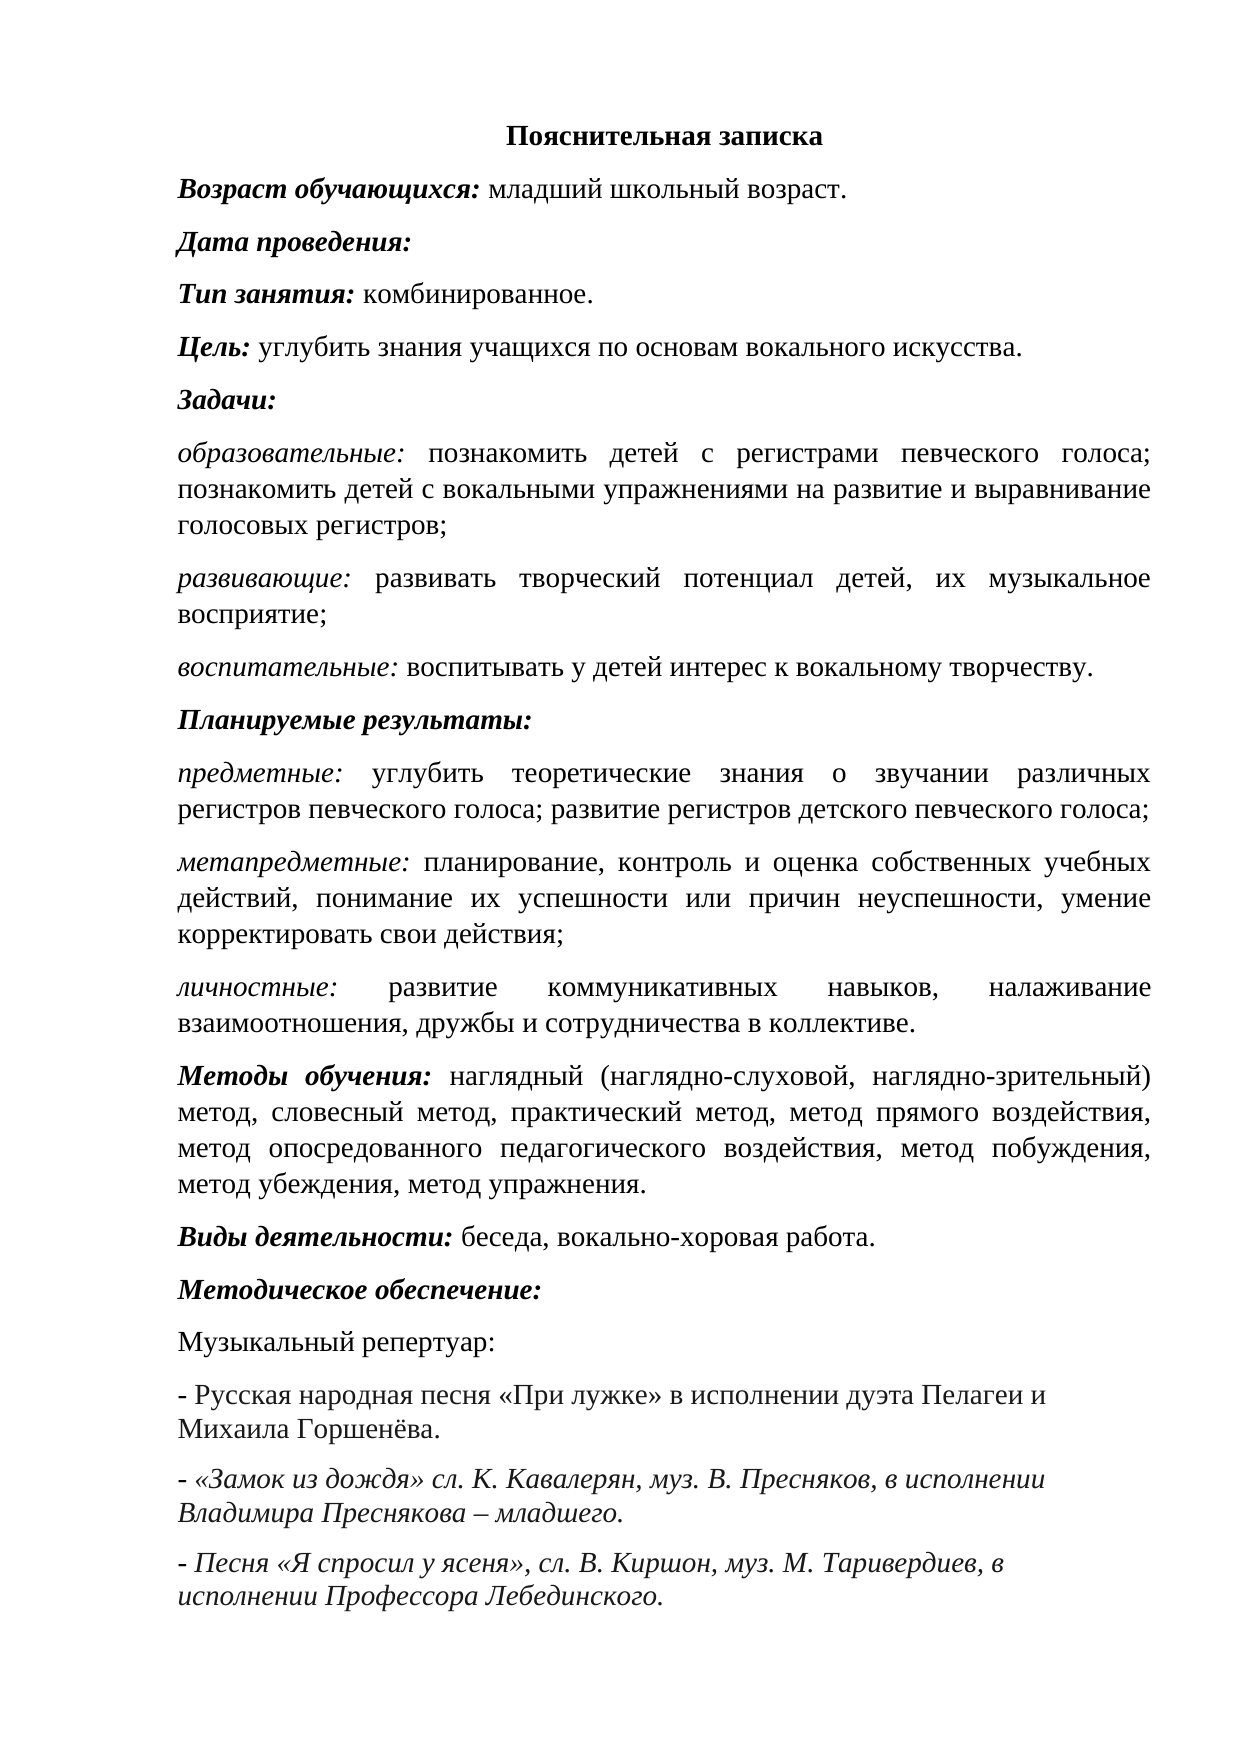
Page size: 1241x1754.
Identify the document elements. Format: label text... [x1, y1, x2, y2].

text воспитательные: воспитывать у детей интерес к вокальному творчеству. [177, 649, 1152, 683]
text Цель: углубить знания учащихся по основам вокального искусства. [177, 329, 1152, 363]
text - Русская народная песня «При лужке» в исполнении дуэта Пелагеи и Михаила Горшенёва. [177, 1377, 1152, 1444]
text предметные: углубить теоретические знания о звучании различных регистров певческого голоса; развитие регистров детского певческого голоса; [177, 755, 1152, 824]
text Планируемые результаты: [177, 702, 1152, 735]
text Виды деятельности: беседа, вокально-хоровая работа. [177, 1219, 1152, 1252]
text - «Замок из дождя» сл. К. Кавалерян, муз. В. Пресняков, в исполнении Владимира Преснякова – младшего. [177, 1461, 1152, 1528]
text Дата проведения: [177, 224, 1152, 257]
text - Песня «Я спросил у ясеня», сл. В. Киршон, муз. М. Таривердиев, в исполнении Профессора Лебединского. [177, 1545, 1152, 1612]
text образовательные: познакомить детей с регистрами певческого голоса; познакомить детей с вокальными упражнениями на развитие и выравнивание голосовых регистров; [177, 435, 1152, 541]
text Возраст обучающихся: младший школьный возраст. [177, 171, 1152, 204]
text Музыкальный репертуар: [177, 1324, 1152, 1358]
text Методическое обеспечение: [177, 1272, 1152, 1305]
text метапредметные: планирование, контроль и оценка собственных учебных действий, понимание их успешности или причин неуспешности, умение корректировать свои действия; [177, 844, 1152, 949]
text развивающие: развивать творческий потенциал детей, их музыкальное восприятие; [177, 560, 1152, 630]
text Методы обучения: наглядный (наглядно-слуховой, наглядно-зрительный) метод, словесный метод, практический метод, метод прямого воздействия, метод опосредованного педагогического воздействия, метод побуждения, метод убеждения, метод упражнения. [177, 1058, 1152, 1200]
text Пояснительная записка [177, 118, 1152, 152]
text Задачи: [177, 382, 1152, 416]
text личностные: развитие коммуникативных навыков, налаживание взаимоотношения, дружбы и сотрудничества в коллективе. [177, 969, 1152, 1038]
text Тип занятия: комбинированное. [177, 277, 1152, 310]
